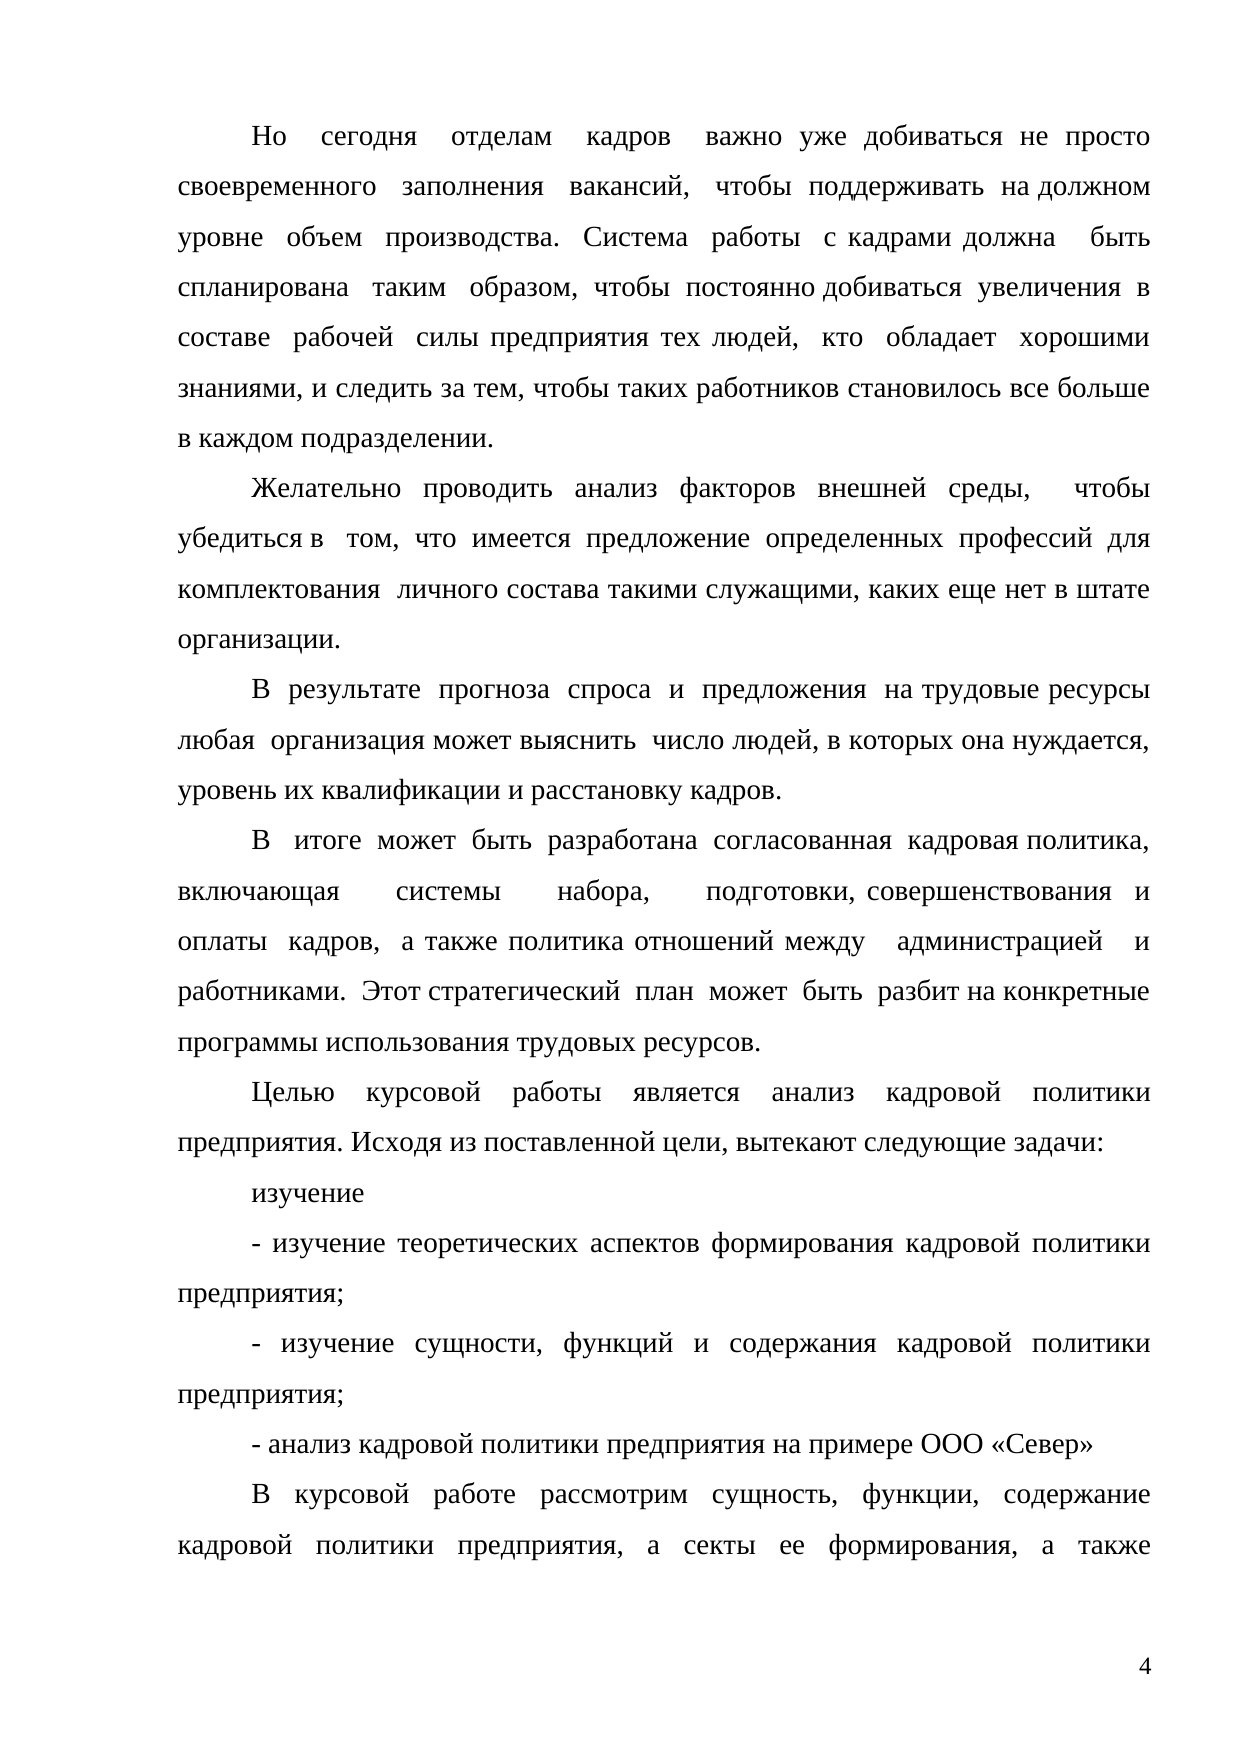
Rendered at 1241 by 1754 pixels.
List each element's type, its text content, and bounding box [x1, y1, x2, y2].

text - изучение теоретических аспектов формирования кадровой политики предприятия; [177, 1225, 1152, 1309]
text Целью курсовой работы является анализ кадровой политики предприятия. Исходя из поставленной цели, вытекают следующие задачи: [177, 1074, 1152, 1158]
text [177, 1477, 1152, 1560]
text В результате прогноза спроса и предложения на трудовые ресурсы любая организация может выяснить число людей, в которых она нуждается, уровень их квалификации и расстановку кадров. [177, 672, 1152, 806]
text Но сегодня отделам кадров важно уже добиваться не просто своевременного заполнения вакансий, чтобы поддерживать на должном уровне объем производства. Система работы с кадрами должна быть спланирована таким образом, чтобы постоянно добиваться увеличения в составе рабочей силы предприятия тех людей, кто обладает хорошими знаниями, и следить за тем, чтобы таких работников становилось все больше в каждом подразделении. [177, 118, 1152, 453]
text - анализ кадровой политики предприятия на примере ООО «Север» [177, 1426, 1152, 1460]
text Желательно проводить анализ факторов внешней среды, чтобы убедиться в том, что имеется предложение определенных профессий для комплектования личного состава такими служащими, каких еще нет в штате организации. [177, 470, 1152, 655]
text В итоге может быть разработана согласованная кадровая политика, включающая системы набора, подготовки, совершенствования и оплаты кадров, а также политика отношений между администрацией и работниками. Этот стратегический план может быть разбит на конкретные программы использования трудовых ресурсов. [177, 822, 1152, 1057]
text - изучение сущности, функций и содержания кадровой политики предприятия; [177, 1326, 1152, 1409]
text изучение [177, 1175, 1152, 1208]
